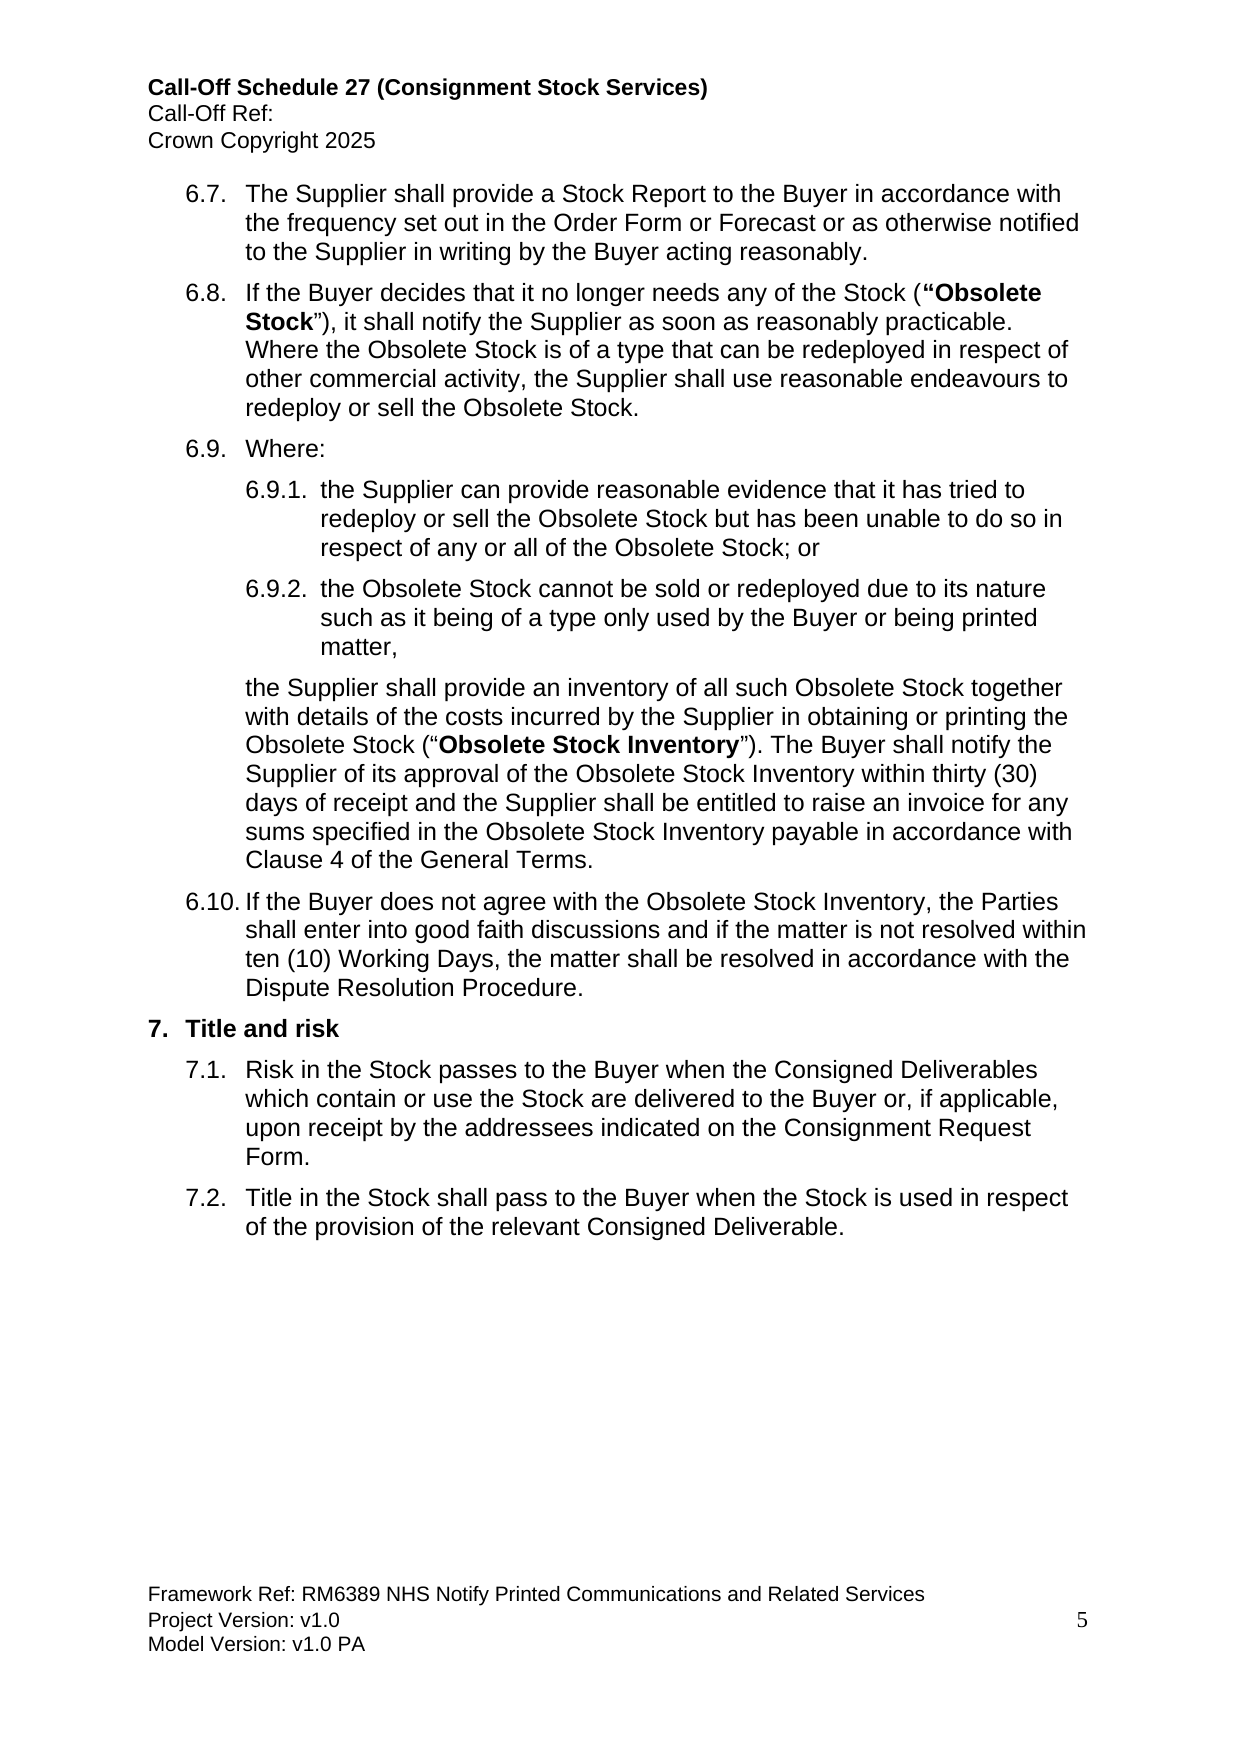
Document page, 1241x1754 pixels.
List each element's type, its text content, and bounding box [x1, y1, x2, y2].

list If the Buyer decides that it no longer needs any of the Stock (“Obsolete Stock”), it shall notify the Supplier as soon as reasonably practicable. Where the Obsolete Stock is of a type that can be redeployed in respect of other commercial activity, the Supplier shall use reasonable endeavours to redeploy or sell the Obsolete Stock. [185, 278, 1090, 422]
list Risk in the Stock passes to the Buyer when the Consigned Deliverables which contain or use the Stock are delivered to the Buyer or, if applicable, upon receipt by the addressees indicated on the Consignment Request Form. [185, 1056, 1090, 1171]
list Title in the Stock shall pass to the Buyer when the Stock is used in respect of the provision of the relevant Consigned Deliverable. [185, 1183, 1090, 1241]
list The Supplier shall provide a Stock Report to the Buyer in accordance with the frequency set out in the Order Form or Forecast or as otherwise notified to the Supplier in writing by the Buyer acting reasonably. [185, 179, 1090, 266]
list the Supplier can provide reasonable evidence that it has tried to redeploy or sell the Obsolete Stock but has been unable to do so in respect of any or all of the Obsolete Stock; or [245, 476, 1090, 562]
list Title and risk [148, 1014, 1090, 1043]
list If the Buyer does not agree with the Obsolete Stock Inventory, the Parties shall enter into good faith discussions and if the matter is not resolved within ten (10) Working Days, the matter shall be resolved in accordance with the Dispute Resolution Procedure. [185, 887, 1090, 1002]
text the Supplier shall provide an inventory of all such Obsolete Stock together with details of the costs incurred by the Supplier in obtaining or printing the Obsolete Stock (“Obsolete Stock Inventory”). The Buyer shall notify the Supplier of its approval of the Obsolete Stock Inventory within thirty (30) days of receipt and the Supplier shall be entitled to raise an invoice for any sums specified in the Obsolete Stock Inventory payable in accordance with Clause 4 of the General Terms. [245, 673, 1090, 874]
list the Obsolete Stock cannot be sold or redeployed due to its nature such as it being of a type only used by the Buyer or being printed matter, [245, 574, 1090, 661]
list Where: [185, 434, 1090, 463]
